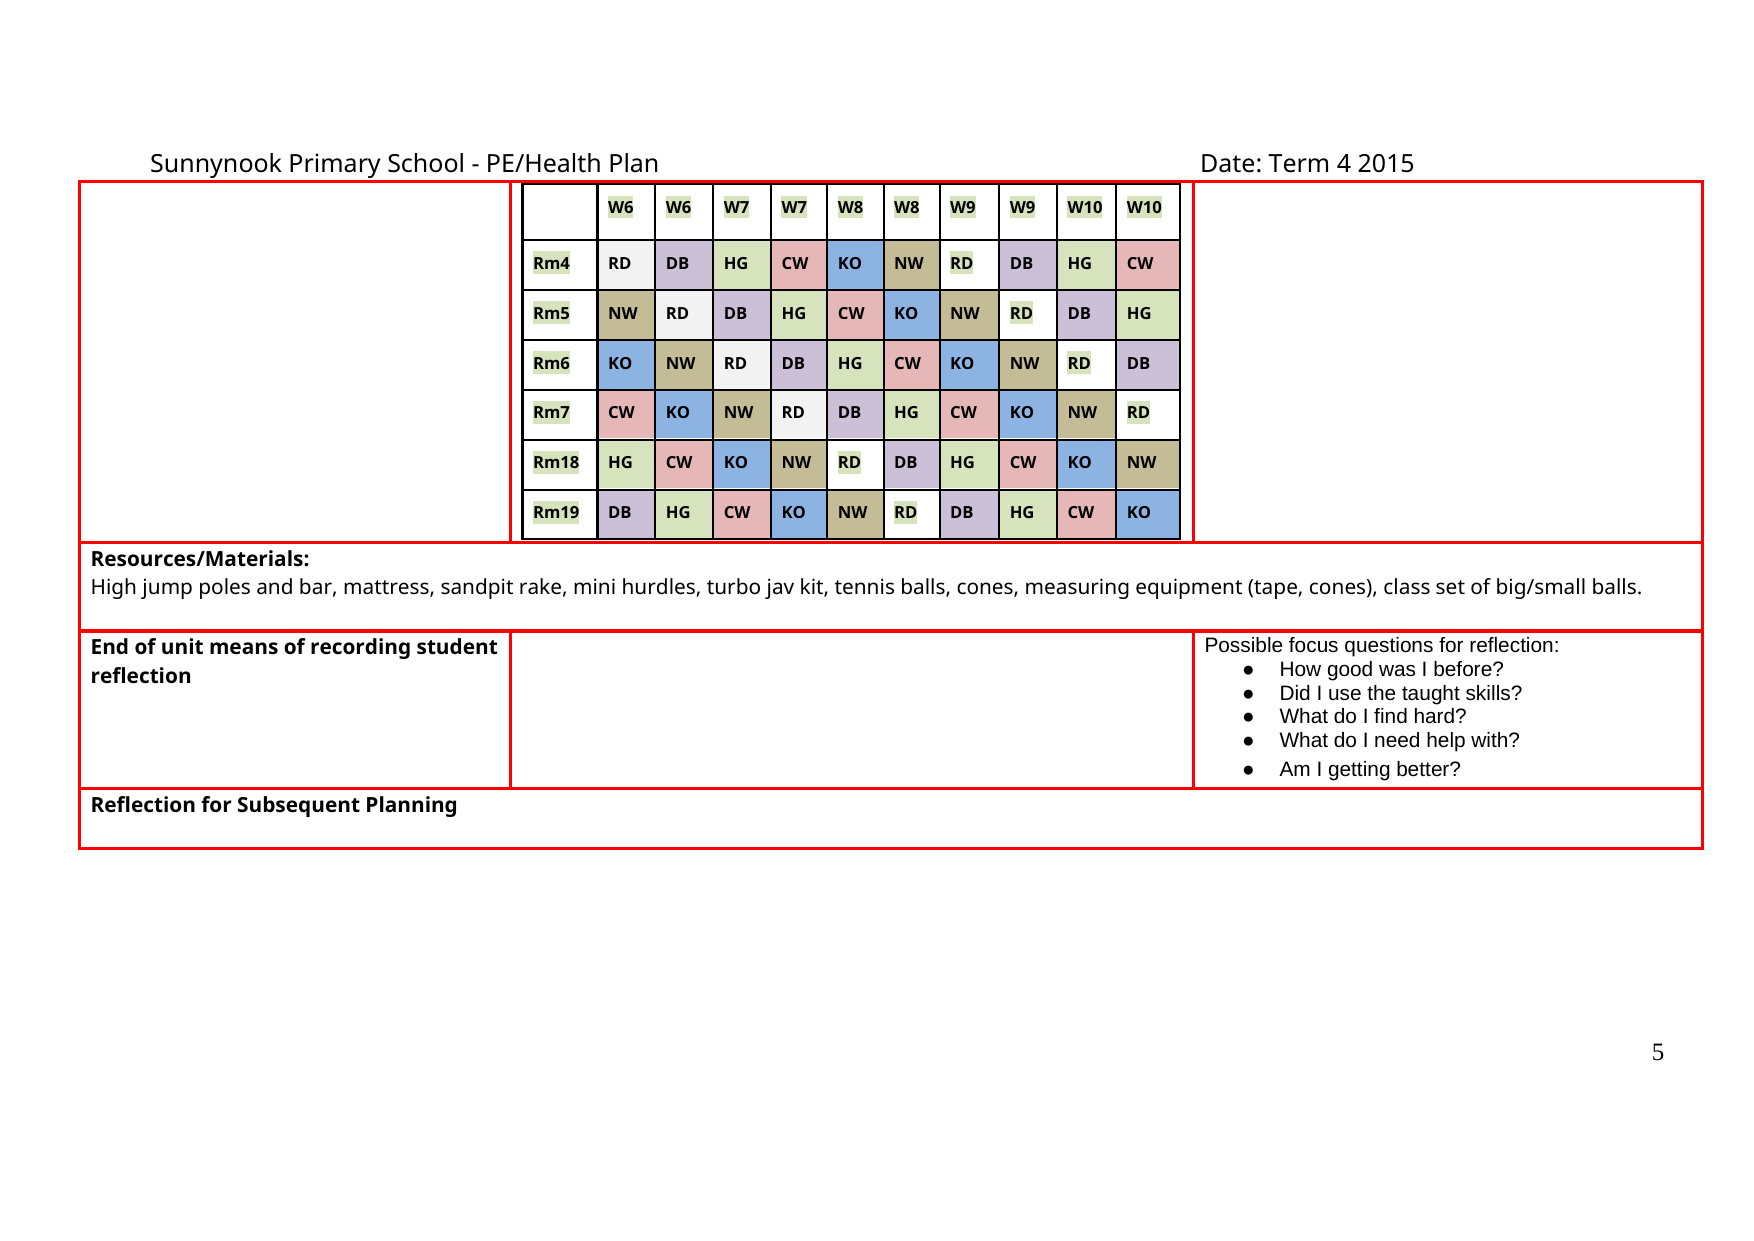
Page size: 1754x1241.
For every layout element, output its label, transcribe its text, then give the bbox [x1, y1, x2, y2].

table_cell Possible focus questions for reflection: How good was I before? Did I use the taught skills? What do I find hard? What do I need help with? Am I getting better? [1195, 633, 1701, 787]
table_cell [1195, 183, 1701, 541]
table_cell Resources/Materials: High jump poles and bar, mattress, sandpit rake, mini hurdles, turbo jav kit, tennis balls, cones, measuring equipment (tape, cones), class set of big/small balls. [81, 544, 1701, 629]
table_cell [512, 183, 1192, 541]
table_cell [81, 183, 509, 541]
table_cell End of unit means of recording student reflection [81, 633, 509, 787]
table_cell [512, 633, 1192, 787]
table_cell Reflection for Subsequent Planning [81, 790, 1701, 847]
